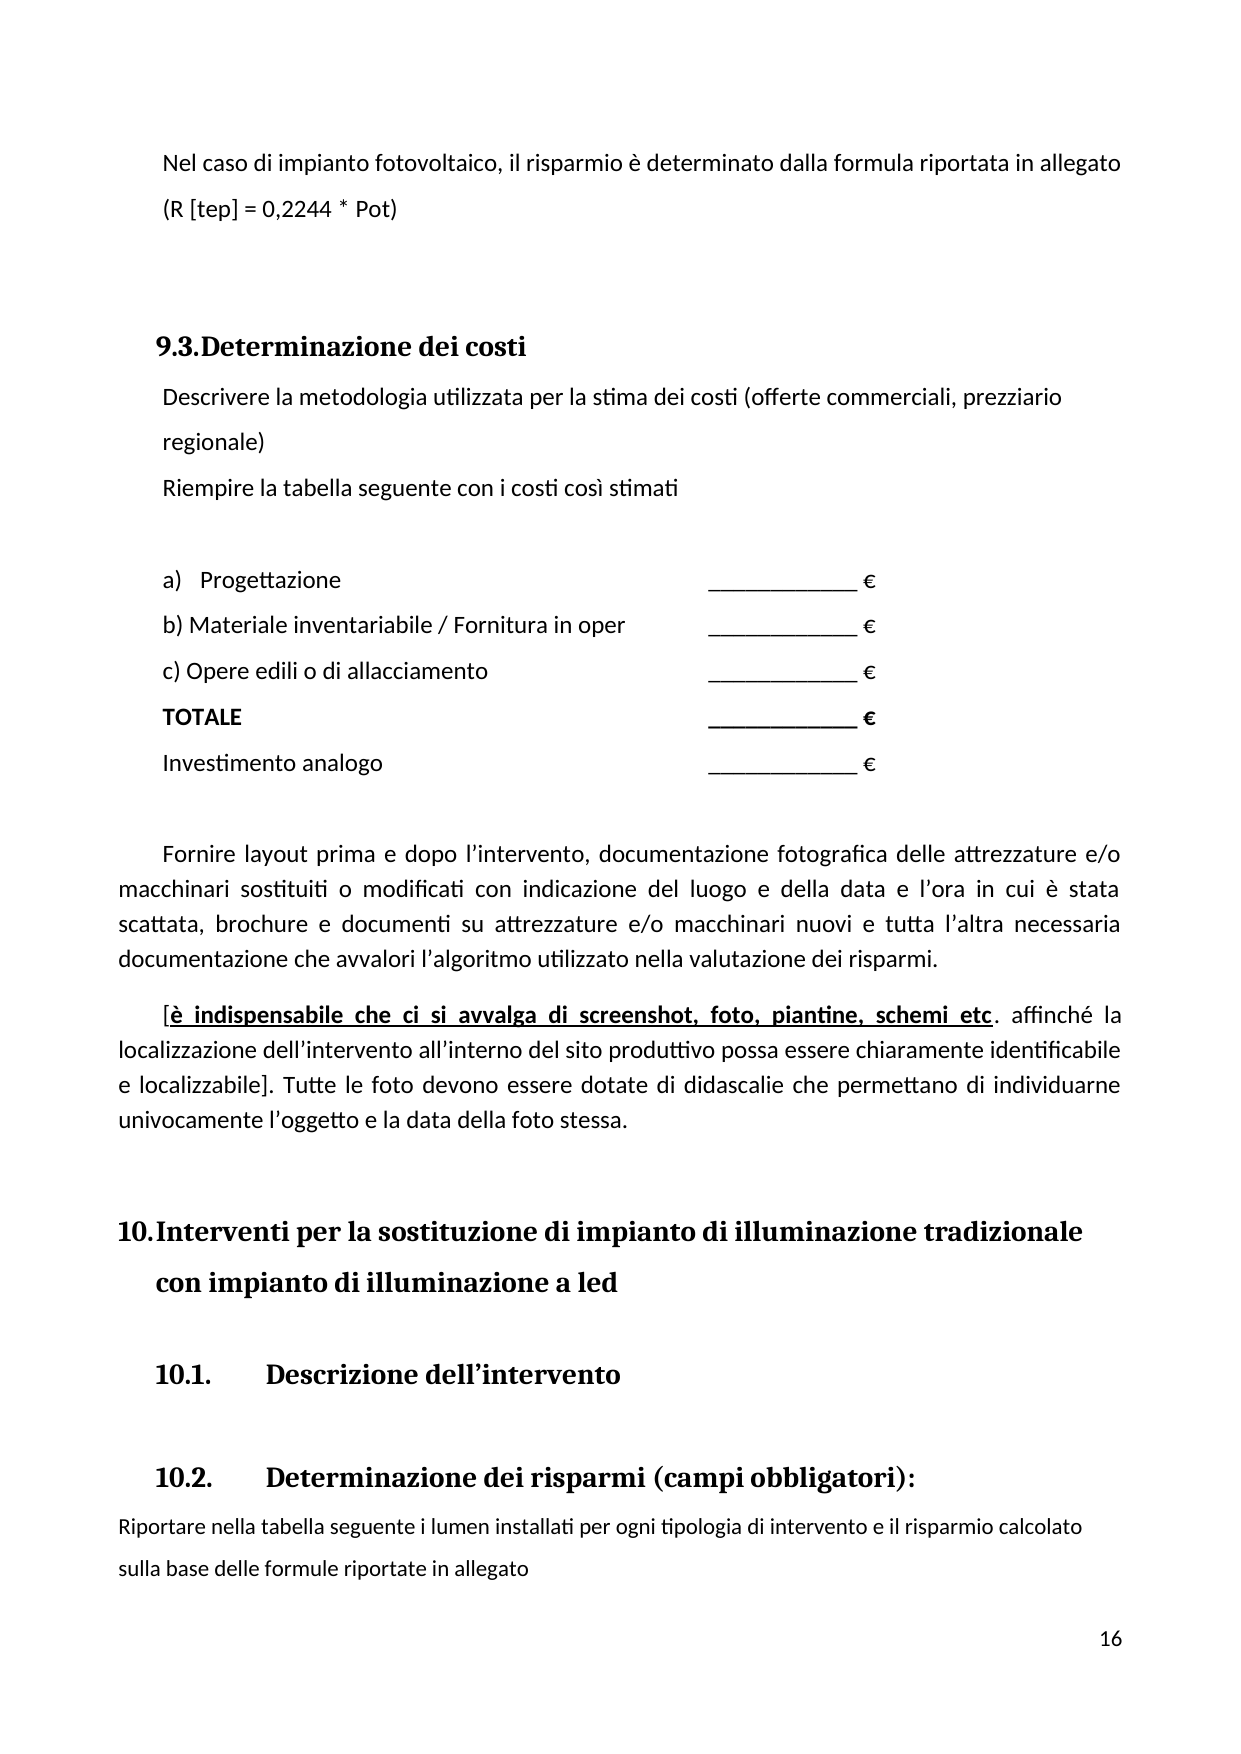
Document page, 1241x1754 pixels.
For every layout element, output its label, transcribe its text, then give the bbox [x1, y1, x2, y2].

text Riempire la tabella seguente con i costi così stimati [162, 472, 1122, 503]
text c) Opere edili o di allacciamento ____________ € [118, 655, 1122, 686]
subtitle Interventi per la sostituzione di impianto di illuminazione tradizionale con impianto di illuminazione a led [118, 1216, 1122, 1299]
subtitle Determinazione dei risparmi (campi obbligatori): [156, 1462, 1122, 1495]
text TOTALE ____________ € [118, 701, 1122, 731]
list Progettazione ____________ € [162, 564, 1122, 594]
text Descrivere la metodologia utilizzata per la stima dei costi (offerte commerciali, prezziario regionale) [162, 381, 1122, 457]
text Nel caso di impianto fotovoltaico, il risparmio è determinato dalla formula riportata in allegato (R [tep] = 0,2244 * Pot) [162, 148, 1122, 224]
subtitle Determinazione dei costi [156, 331, 1122, 364]
text Riportare nella tabella seguente i lumen installati per ogni tipologia di intervento e il risparmio calcolato sulla base delle formule riportate in allegato [118, 1512, 1122, 1582]
subtitle Descrizione dell’intervento [156, 1358, 1122, 1392]
text Fornire layout prima e dopo l’intervento, documentazione fotografica delle attrezzature e/o macchinari sostituiti o modificati con indicazione del luogo e della data e l’ora in cui è stata scattata, brochure e documenti su attrezzature e/o macchinari nuovi e tutta l’altra necessaria documentazione che avvalori l’algoritmo utilizzato nella valutazione dei risparmi. [118, 838, 1122, 974]
text b) Materiale inventariabile / Fornitura in oper ____________ € [118, 609, 1122, 640]
text [è indispensabile che ci si avvalga di screenshot, foto, piantine, schemi etc. affinché la localizzazione dell’intervento all’interno del sito produttivo possa essere chiaramente identificabile e localizzabile]. Tutte le foto devono essere dotate di didascalie che permettano di individuarne univocamente l’oggetto e la data della foto stessa. [118, 999, 1122, 1134]
text Investimento analogo ____________ € [118, 747, 1122, 777]
